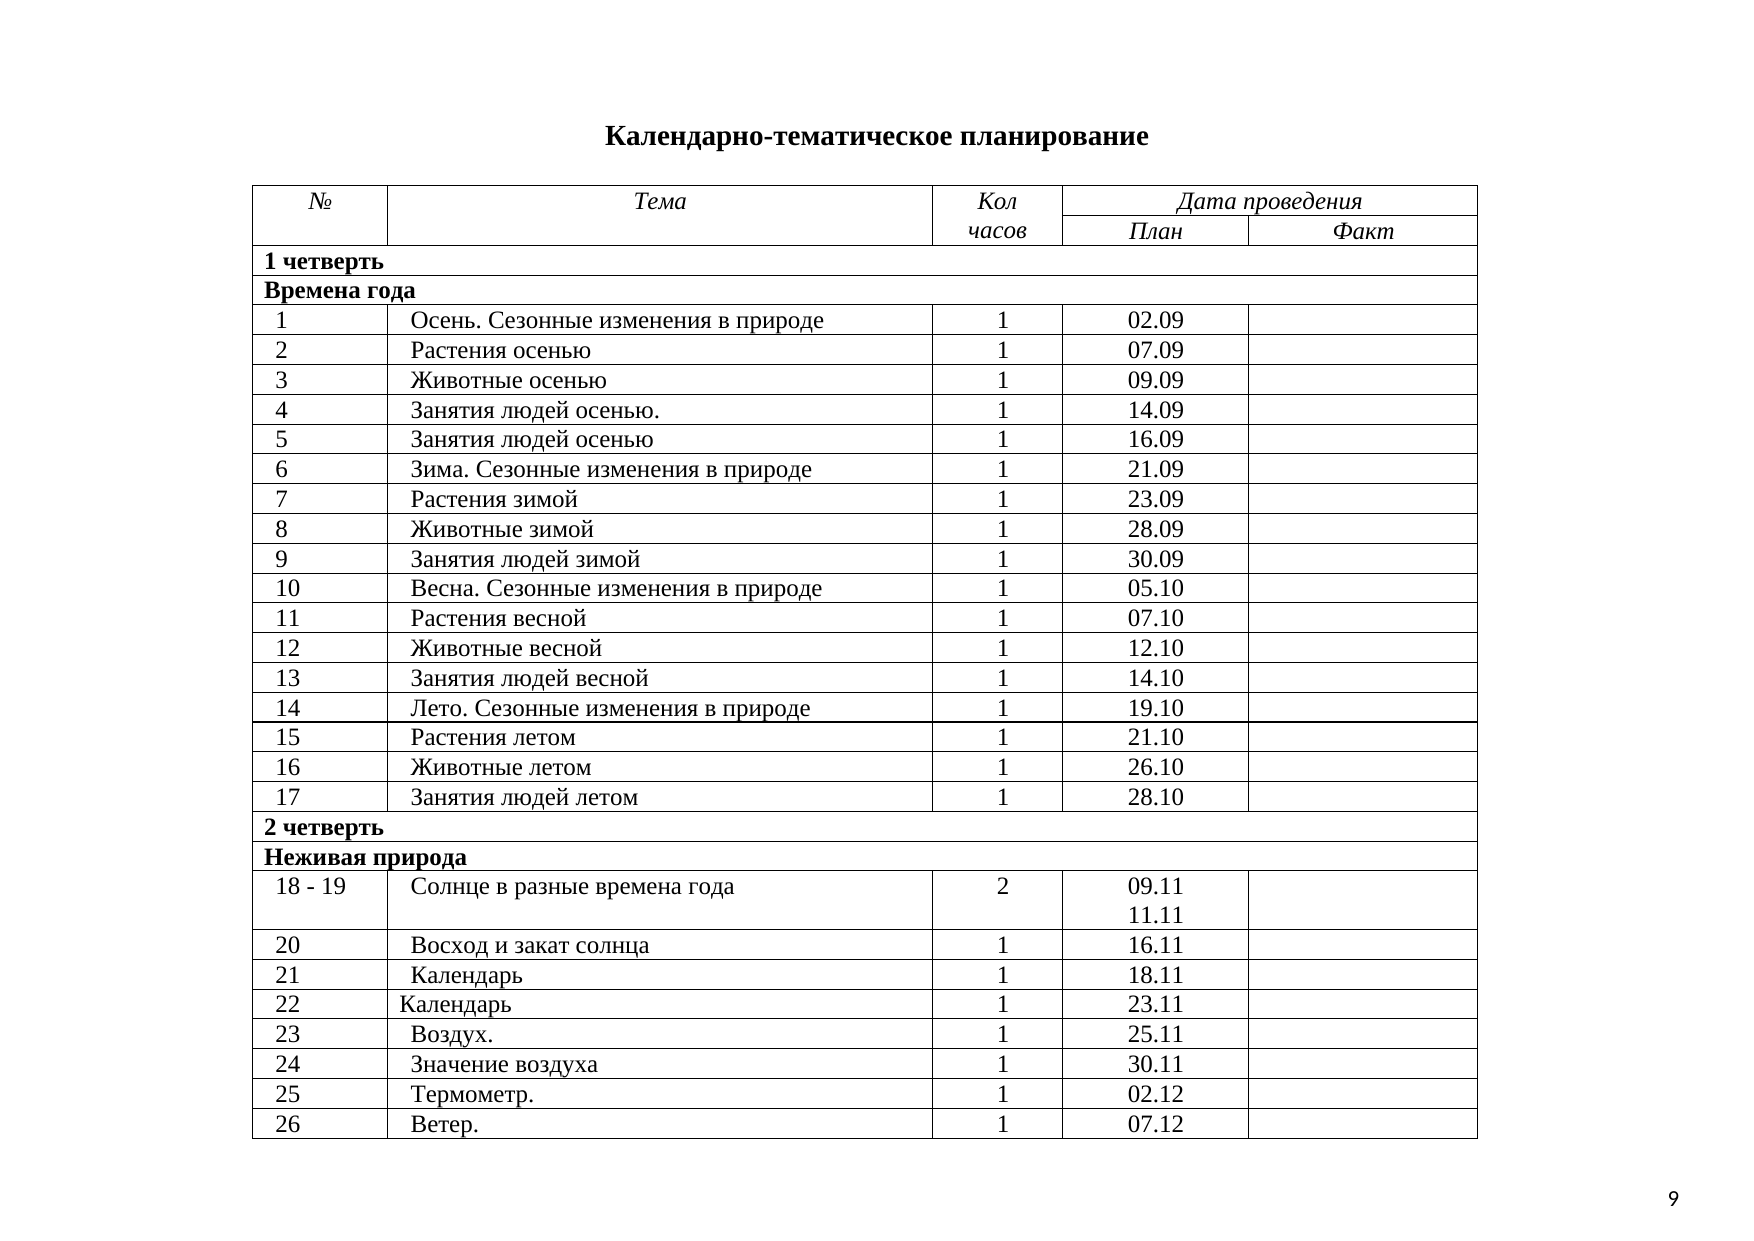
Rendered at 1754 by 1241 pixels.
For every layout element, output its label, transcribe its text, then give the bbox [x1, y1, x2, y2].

table_cell 1 [933, 484, 1062, 513]
table_cell 16.11 [1063, 930, 1248, 959]
table_cell 1 [933, 544, 1062, 572]
table_cell [1249, 1049, 1477, 1078]
table_cell 02.12 [1063, 1079, 1248, 1108]
table_cell 17 [253, 782, 387, 811]
table_cell Занятия людей летом [388, 782, 932, 811]
table_cell [1249, 782, 1477, 811]
table_cell [1249, 514, 1477, 543]
table_cell 3 [253, 365, 387, 394]
table_cell 1 [933, 395, 1062, 423]
table_cell 1 четверть [253, 246, 1477, 274]
table_cell 1 [933, 663, 1062, 692]
table_cell Факт [1249, 216, 1477, 245]
table_cell [1249, 365, 1477, 394]
table_cell Животные осенью [388, 365, 932, 394]
table_cell 20 [253, 930, 387, 959]
table_cell 1 [933, 782, 1062, 811]
table_cell 1 [933, 425, 1062, 453]
table_cell 1 [253, 305, 387, 334]
table_cell [1249, 663, 1477, 692]
table_cell 1 [933, 633, 1062, 662]
table_cell 12 [253, 633, 387, 662]
table_cell 02.09 [1063, 305, 1248, 334]
table_cell 6 [253, 454, 387, 483]
table_cell 21.09 [1063, 454, 1248, 483]
table_cell Занятия людей осенью. [388, 395, 932, 423]
table_cell [1249, 1079, 1477, 1108]
table_cell 8 [253, 514, 387, 543]
table_cell Растения весной [388, 603, 932, 632]
table_cell 5 [253, 425, 387, 453]
table_cell [1249, 335, 1477, 364]
table_cell Восход и закат солнца [388, 930, 932, 959]
table_cell 14.10 [1063, 663, 1248, 692]
table_cell 4 [253, 395, 387, 423]
table_cell 11 [253, 603, 387, 632]
table_cell Занятия людей осенью [388, 425, 932, 453]
table_cell Животные весной [388, 633, 932, 662]
table_cell 05.10 [1063, 574, 1248, 602]
table_cell 23.09 [1063, 484, 1248, 513]
table_cell 1 [933, 990, 1062, 1018]
table_cell [1249, 871, 1477, 929]
table_cell 09.11 11.11 [1063, 871, 1248, 929]
table_cell Календарь [388, 960, 932, 988]
table_cell 7 [253, 484, 387, 513]
table_cell Солнце в разные времена года [388, 871, 932, 929]
table_cell Занятия людей зимой [388, 544, 932, 572]
table_cell [1249, 960, 1477, 988]
table_cell [1249, 544, 1477, 572]
table_cell 1 [933, 454, 1062, 483]
table_cell 1 [933, 1019, 1062, 1048]
table_cell 1 [933, 693, 1062, 721]
table_cell Времена года [253, 276, 1477, 304]
table_cell 09.09 [1063, 365, 1248, 394]
table_cell 30.09 [1063, 544, 1248, 572]
table_cell 1 [933, 1079, 1062, 1108]
table_cell [1249, 574, 1477, 602]
table_cell 9 [253, 544, 387, 572]
table_cell 22 [253, 990, 387, 1018]
table_cell [1249, 603, 1477, 632]
table_cell 12.10 [1063, 633, 1248, 662]
table_cell 1 [933, 752, 1062, 781]
table_cell [1249, 305, 1477, 334]
table_cell [1249, 752, 1477, 781]
table_cell Ветер. [388, 1109, 932, 1137]
table_cell 16.09 [1063, 425, 1248, 453]
table_cell 26.10 [1063, 752, 1248, 781]
table_cell Растения зимой [388, 484, 932, 513]
table_cell 2 [253, 335, 387, 364]
table_cell [1249, 693, 1477, 721]
table_cell Лето. Сезонные изменения в природе [388, 693, 932, 721]
table_cell Занятия людей весной [388, 663, 932, 692]
table_cell [1249, 1109, 1477, 1137]
table_cell 23 [253, 1019, 387, 1048]
table_cell [1249, 633, 1477, 662]
table_header Дата проведения [1063, 186, 1477, 215]
table_cell 15 [253, 723, 387, 751]
table_cell Животные летом [388, 752, 932, 781]
table_cell 23.11 [1063, 990, 1248, 1018]
table_cell Весна. Сезонные изменения в природе [388, 574, 932, 602]
table_cell 25 [253, 1079, 387, 1108]
table_cell [1249, 395, 1477, 423]
table_cell Растения летом [388, 723, 932, 751]
table_cell Зима. Сезонные изменения в природе [388, 454, 932, 483]
table_cell 2 четверть [253, 812, 1477, 841]
table_cell [1249, 484, 1477, 513]
table_cell [1249, 990, 1477, 1018]
table_cell 1 [933, 960, 1062, 988]
table_cell Растения осенью [388, 335, 932, 364]
table_cell 14.09 [1063, 395, 1248, 423]
table_cell Животные зимой [388, 514, 932, 543]
table_cell 1 [933, 514, 1062, 543]
table_cell 1 [933, 1049, 1062, 1078]
table_cell 1 [933, 1109, 1062, 1137]
table_cell 18.11 [1063, 960, 1248, 988]
table_cell 2 [933, 871, 1062, 929]
table_header Тема [388, 186, 932, 245]
table_cell [1249, 1019, 1477, 1048]
table_cell [1249, 723, 1477, 751]
table_cell 16 [253, 752, 387, 781]
table_cell 1 [933, 335, 1062, 364]
table_cell 19.10 [1063, 693, 1248, 721]
table_cell 1 [933, 603, 1062, 632]
table_cell 07.12 [1063, 1109, 1248, 1137]
table_cell 13 [253, 663, 387, 692]
table_cell План [1063, 216, 1248, 245]
table_cell 28.10 [1063, 782, 1248, 811]
table_cell 1 [933, 365, 1062, 394]
table_header № [253, 186, 387, 245]
table_cell 07.09 [1063, 335, 1248, 364]
table_cell 1 [933, 930, 1062, 959]
table_cell Воздух. [388, 1019, 932, 1048]
table_cell 1 [933, 723, 1062, 751]
table_cell Термометр. [388, 1079, 932, 1108]
table_cell 14 [253, 693, 387, 721]
table_cell 30.11 [1063, 1049, 1248, 1078]
table_header Кол часов [933, 186, 1062, 245]
table_cell 26 [253, 1109, 387, 1137]
table_cell 21.10 [1063, 723, 1248, 751]
text Календарно-тематическое планирование [75, 118, 1679, 152]
table_cell 25.11 [1063, 1019, 1248, 1048]
table_cell Значение воздуха [388, 1049, 932, 1078]
table_cell 28.09 [1063, 514, 1248, 543]
table_cell 07.10 [1063, 603, 1248, 632]
table_cell [1249, 454, 1477, 483]
table_cell Осень. Сезонные изменения в природе [388, 305, 932, 334]
table_cell 1 [933, 305, 1062, 334]
table_cell 18 - 19 [253, 871, 387, 929]
table_cell 1 [933, 574, 1062, 602]
table_cell [1249, 425, 1477, 453]
table_cell 24 [253, 1049, 387, 1078]
table_cell Неживая природа [253, 842, 1477, 870]
table_cell 21 [253, 960, 387, 988]
table_cell Календарь [388, 990, 932, 1018]
table_cell [1249, 930, 1477, 959]
table_cell 10 [253, 574, 387, 602]
